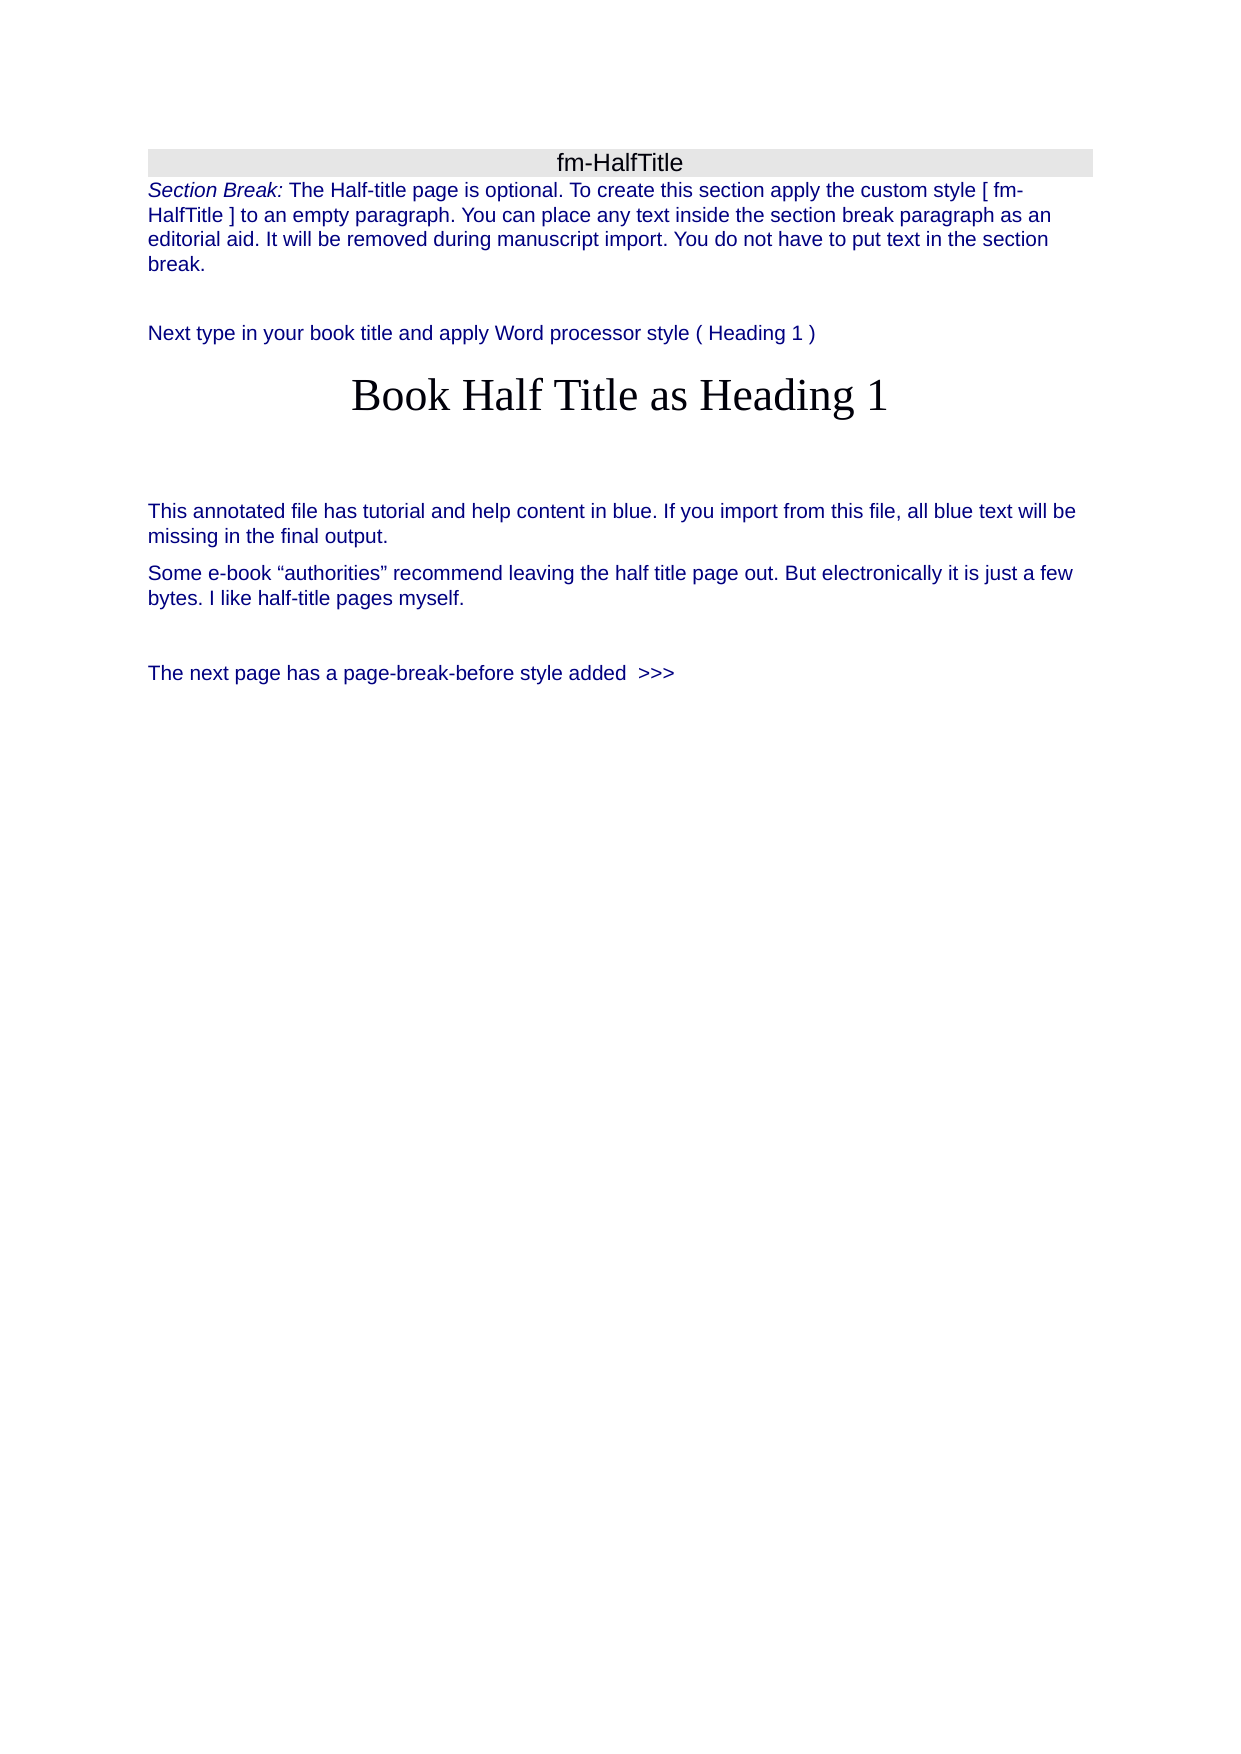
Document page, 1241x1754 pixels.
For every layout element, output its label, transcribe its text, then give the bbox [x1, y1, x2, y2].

text Some e-book “authorities” recommend leaving the half title page out. But electronically it is just a few bytes. I like half-title pages myself. [148, 561, 1093, 611]
text This annotated file has tutorial and help content in blue. If you import from this file, all blue text will be missing in the final output. [148, 499, 1093, 548]
title fm-HalfTitle [148, 149, 1093, 177]
text The next page has a page-break-before style added >>> [148, 660, 1093, 685]
text Next type in your book title and apply Word processor style ( Heading 1 ) [148, 320, 1093, 345]
subtitle Book Half Title as Heading 1 [148, 370, 1093, 420]
text Section Break: The Half-title page is optional. To create this section apply the custom style [ fm-HalfTitle ] to an empty paragraph. You can place any text inside the section break paragraph as an editorial aid. It will be removed during manuscript import. You do not have to put text in the section break. [148, 178, 1093, 277]
